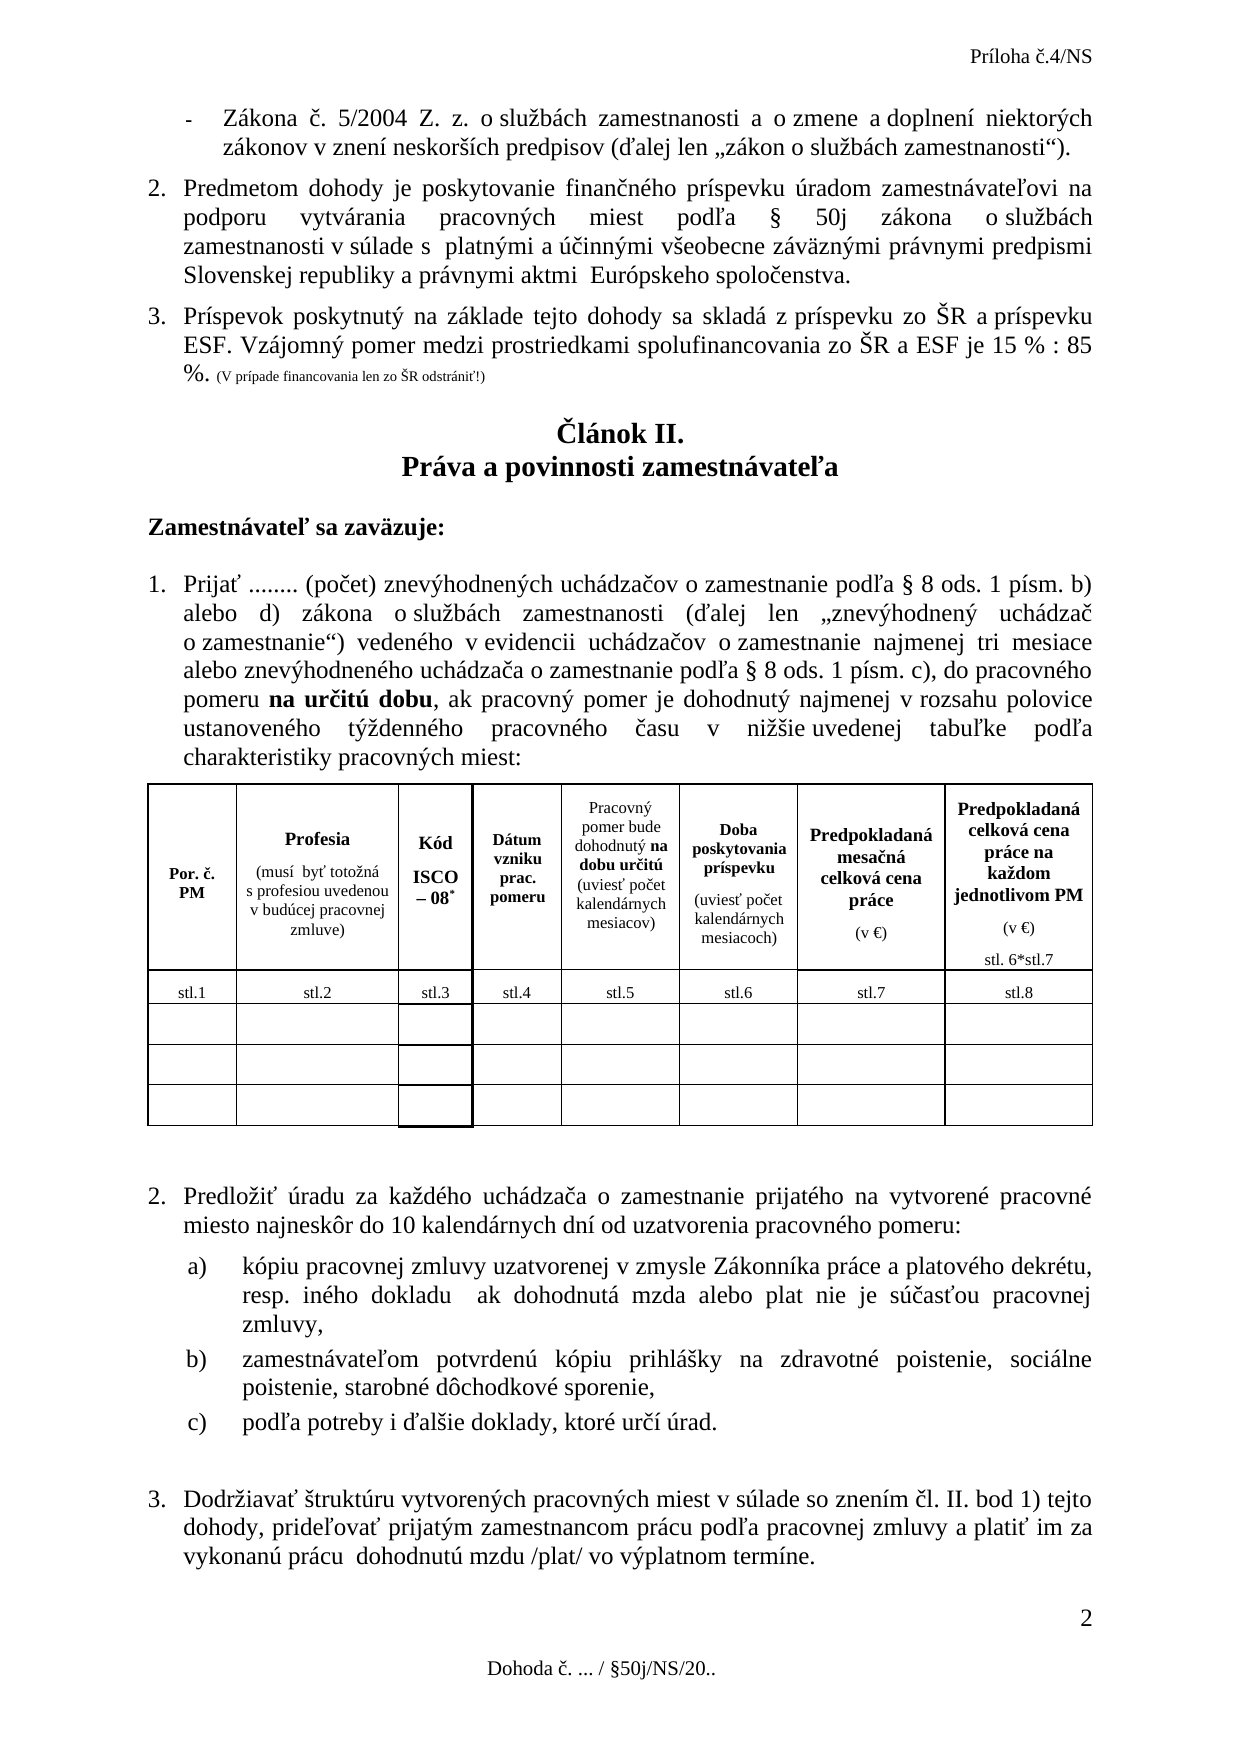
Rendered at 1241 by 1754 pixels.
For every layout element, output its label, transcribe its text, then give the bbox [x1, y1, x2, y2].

table_cell stl.4 [474, 970, 561, 1002]
list Príspevok poskytnutý na základe tejto dohody sa skladá z príspevku zo ŠR a príspevku ESF. Vzájomný pomer medzi prostriedkami spolufinancovania zo ŠR a ESF je 15 % : 85 %. (V prípade financovania len zo ŠR odstrániť!) [148, 301, 1093, 387]
list Prijať ........ (počet) znevýhodnených uchádzačov o zamestnanie podľa § 8 ods. 1 písm. b) alebo d) zákona o službách zamestnanosti (ďalej len „znevýhodnený uchádzač o zamestnanie“) vedeného v evidencii uchádzačov o zamestnanie najmenej tri mesiace alebo znevýhodneného uchádzača o zamestnanie podľa § 8 ods. 1 písm. c), do pracovného pomeru na určitú dobu, ak pracovný pomer je dohodnutý najmenej v rozsahu polovice ustanoveného týždenného pracovného času v nižšie uvedenej tabuľke podľa charakteristiky pracovných miest: [148, 569, 1093, 771]
table_cell stl.6 [680, 970, 797, 1002]
table_cell stl.5 [562, 970, 679, 1002]
table_cell stl.3 [399, 971, 471, 1002]
list zamestnávateľom potvrdenú kópiu prihlášky na zdravotné poistenie, sociálne poistenie, starobné dôchodkové sporenie, [207, 1344, 1093, 1401]
table_cell stl.1 [149, 971, 236, 1002]
table_cell [680, 1004, 797, 1043]
table_cell [562, 1085, 679, 1125]
table_cell [399, 1046, 471, 1084]
table_cell [149, 1004, 236, 1043]
table_cell [149, 1085, 236, 1125]
table_cell [399, 1086, 471, 1125]
table_cell [946, 1085, 1092, 1125]
table_cell [474, 1004, 561, 1043]
table_header Por. č. PM [149, 785, 236, 969]
table_cell [562, 1004, 679, 1043]
table_header Predpokladaná celková cena práce na každom jednotlivom PM (v €) stl. 6*stl.7 [946, 785, 1092, 969]
table_header Predpokladaná mesačná celková cena práce (v €) [798, 785, 944, 969]
table_cell [474, 1085, 561, 1125]
text Práva a povinnosti zamestnávateľa [148, 449, 1093, 483]
table_cell [798, 1045, 944, 1084]
text Článok II. [148, 416, 1093, 449]
text Zamestnávateľ sa zaväzuje: [148, 512, 1093, 541]
table_cell [798, 1004, 944, 1043]
list Predmetom dohody je poskytovanie finančného príspevku úradom zamestnávateľovi na podporu vytvárania pracovných miest podľa § 50j zákona o službách zamestnanosti v súlade s platnými a účinnými všeobecne záväznými právnymi predpismi Slovenskej republiky a právnymi aktmi Európskeho spoločenstva. [148, 173, 1093, 288]
table_cell [946, 1004, 1092, 1043]
list podľa potreby i ďalšie doklady, ktoré určí úrad. [207, 1407, 1093, 1436]
table_cell [798, 1085, 944, 1125]
list Predložiť úradu za každého uchádzača o zamestnanie prijatého na vytvorené pracovné miesto najneskôr do 10 kalendárnych dní od uzatvorenia pracovného pomeru: [148, 1181, 1093, 1239]
table_cell [562, 1045, 679, 1084]
table_cell stl.2 [237, 971, 398, 1002]
table_cell stl.8 [946, 971, 1092, 1002]
table_cell [399, 1005, 471, 1043]
table_cell [149, 1045, 236, 1084]
table_header Doba poskytovania príspevku (uviesť počet kalendárnych mesiacoch) [680, 785, 797, 969]
list Zákona č. 5/2004 Z. z. o službách zamestnanosti a o zmene a doplnení niektorých zákonov v znení neskorších predpisov (ďalej len „zákon o službách zamestnanosti“). [185, 103, 1093, 161]
list kópiu pracovnej zmluvy uzatvorenej v zmysle Zákonníka práce a platového dekrétu, resp. iného dokladu ak dohodnutá mzda alebo plat nie je súčasťou pracovnej zmluvy, [207, 1251, 1093, 1337]
table_cell [946, 1045, 1092, 1084]
table_header Kód ISCO – 08* [399, 785, 471, 969]
list Dodržiavať štruktúru vytvorených pracovných miest v súlade so znením čl. II. bod 1) tejto dohody, prideľovať prijatým zamestnancom prácu podľa pracovnej zmluvy a platiť im za vykonanú prácu dohodnutú mzdu /plat/ vo výplatnom termíne. [148, 1484, 1093, 1570]
table_header Pracovný pomer bude dohodnutý na dobu určitú (uviesť počet kalendárnych mesiacov) [562, 785, 679, 969]
table_cell [680, 1085, 797, 1125]
table_header Dátum vzniku prac. pomeru [474, 785, 561, 969]
table_header Profesia (musí byť totožná s profesiou uvedenou v budúcej pracovnej zmluve) [237, 785, 398, 969]
table_cell [474, 1045, 561, 1084]
table_cell stl.7 [798, 971, 944, 1002]
table_cell [237, 1004, 398, 1043]
table_cell [237, 1085, 398, 1125]
table_cell [680, 1045, 797, 1084]
table_cell [237, 1045, 398, 1084]
